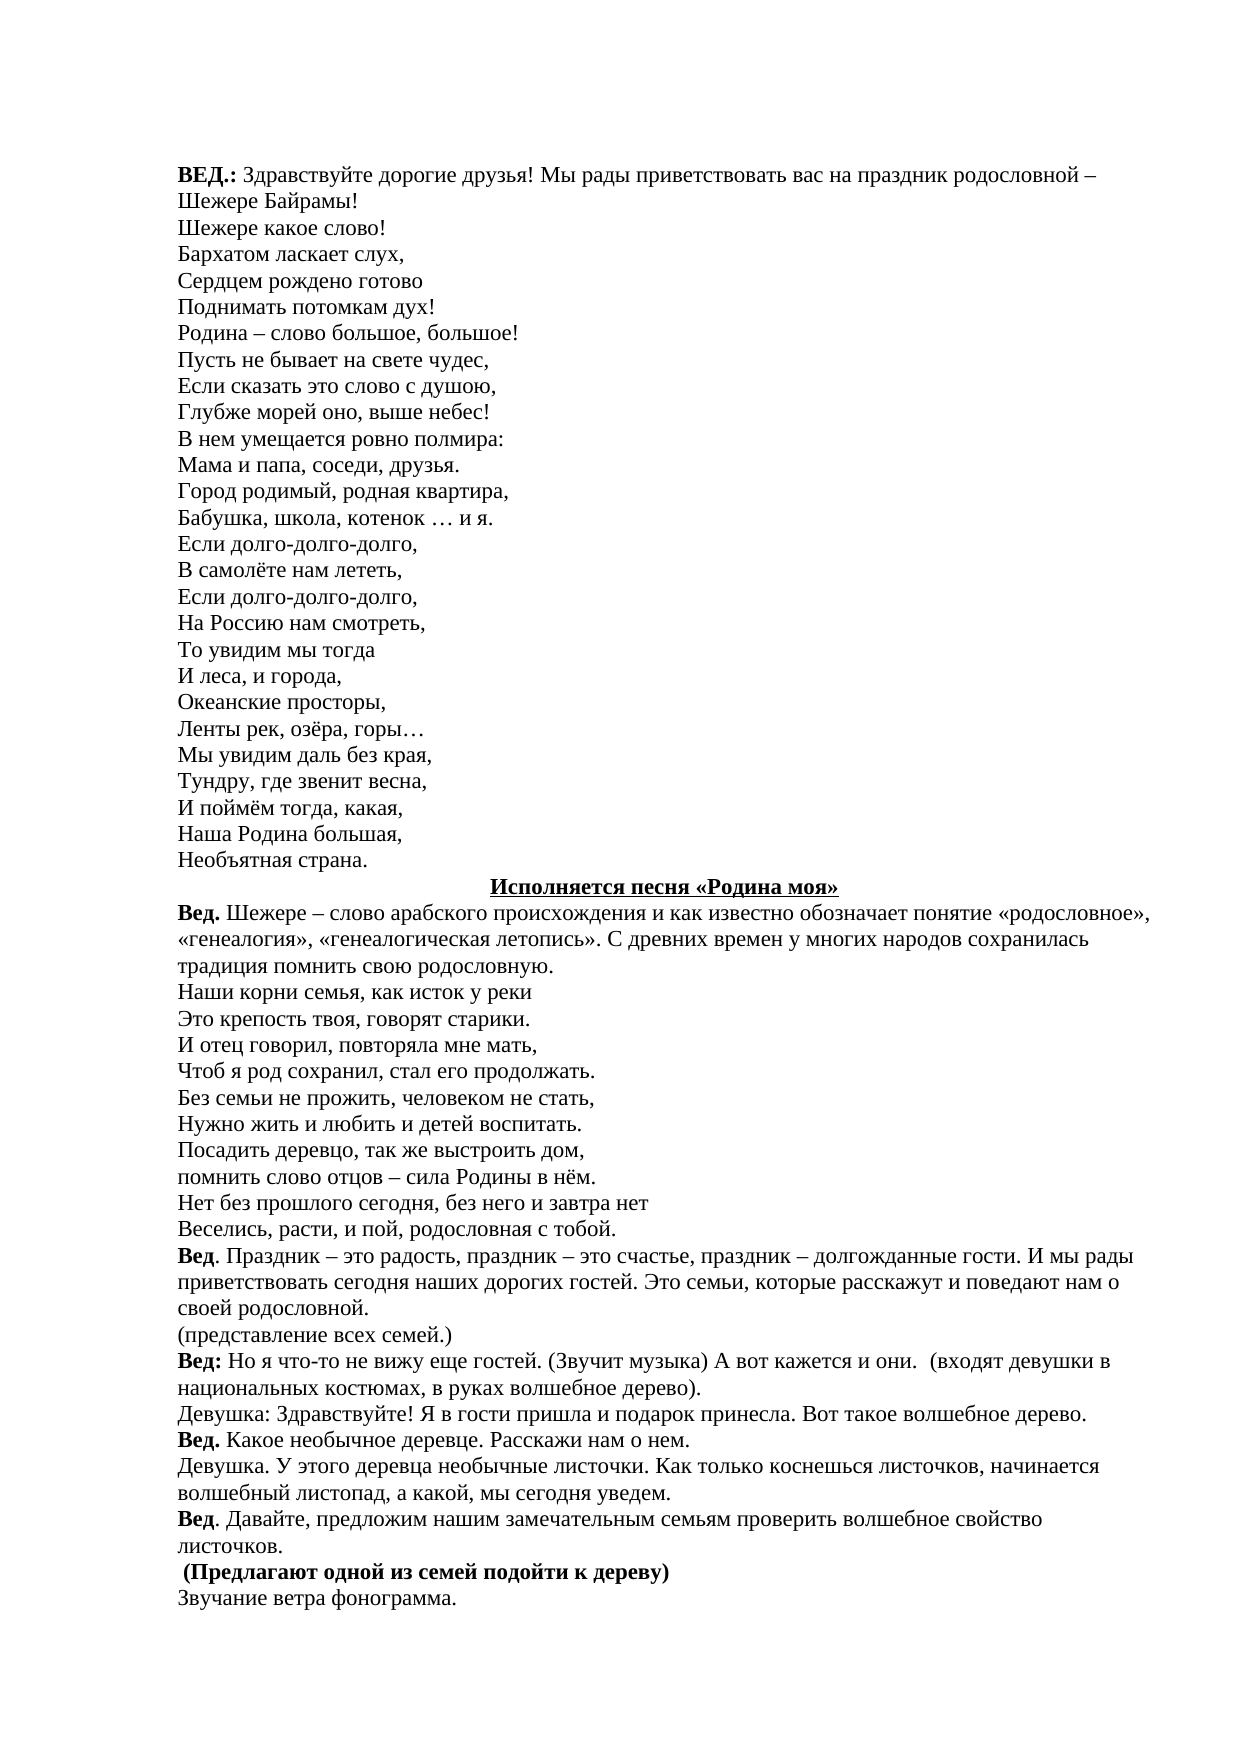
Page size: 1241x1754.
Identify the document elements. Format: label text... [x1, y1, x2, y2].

text Шежере какое слово! [177, 214, 1152, 240]
text Вед: Но я что-то не вижу еще гостей. (Звучит музыка) А вот кажется и они. (входят девушки в национальных костюмах, в руках волшебное дерево). [177, 1347, 1152, 1400]
text Нужно жить и любить и детей воспитать. [177, 1110, 1152, 1136]
text Вед. Шежере – слово арабского происхождения и как известно обозначает понятие «родословное», «генеалогия», «генеалогическая летопись». С древних времен у многих народов сохранилась традиция помнить свою родословную. [177, 899, 1152, 978]
text Звучание ветра фонограмма. [177, 1584, 1152, 1611]
text Вед. Праздник – это радость, праздник – это счастье, праздник – долгожданные гости. И мы рады приветствовать сегодня наших дорогих гостей. Это семьи, которые расскажут и поведают нам о своей родословной. [177, 1242, 1152, 1321]
text Поднимать потомкам дух! [177, 293, 1152, 319]
text ВЕД.: Здравствуйте дорогие друзья! Мы рады приветствовать вас на праздник родословной – Шежере Байрамы! [177, 161, 1152, 214]
text Это крепость твоя, говорят старики. [177, 1004, 1152, 1031]
text Родина – слово большое, большое! Пусть не бывает на свете чудес, Если сказать это слово с душою, Глубже морей оно, выше небес! [177, 319, 1152, 425]
text Вед. Какое необычное деревце. Расскажи нам о нем. [177, 1426, 1152, 1453]
text Веселись, расти, и пой, родословная с тобой. [177, 1215, 1152, 1242]
text Нет без прошлого сегодня, без него и завтра нет [177, 1189, 1152, 1215]
text Мы увидим даль без края, Тундру, где звенит весна, И поймём тогда, какая, Наша Родина большая, Необъятная страна. [177, 741, 1152, 873]
text Наши корни семья, как исток у реки [177, 978, 1152, 1004]
text (Предлагают одной из семей подойти к дереву) [177, 1558, 1152, 1584]
text Бархатом ласкает слух, [177, 240, 1152, 267]
text помнить слово отцов – сила Родины в нём. [177, 1163, 1152, 1189]
text Исполняется песня «Родина моя» [177, 873, 1152, 899]
text (представление всех семей.) [177, 1321, 1152, 1347]
text В нем умещается ровно полмира: Мама и папа, соседи, друзья. Город родимый, родная квартира, Бабушка, школа, котенок … и я. [177, 425, 1152, 530]
text Посадить деревцо, так же выстроить дом, [177, 1136, 1152, 1163]
text Девушка: Здравствуйте! Я в гости пришла и подарок принесла. Вот такое волшебное дерево. [177, 1400, 1152, 1426]
text Сердцем рождено готово [177, 267, 1152, 293]
text Девушка. У этого деревца необычные листочки. Как только коснешься листочков, начинается волшебный листопад, а какой, мы сегодня уведем. [177, 1453, 1152, 1505]
text Вед. Давайте, предложим нашим замечательным семьям проверить волшебное свойство листочков. [177, 1505, 1152, 1558]
text Чтоб я род сохранил, стал его продолжать. [177, 1057, 1152, 1084]
text И отец говорил, повторяла мне мать, [177, 1031, 1152, 1057]
text Если долго-долго-долго, В самолёте нам лететь, Если долго-долго-долго, На Россию нам смотреть, То увидим мы тогда И леса, и города, Океанские просторы, Ленты рек, озёра, горы… [177, 530, 1152, 741]
text Без семьи не прожить, человеком не стать, [177, 1084, 1152, 1110]
